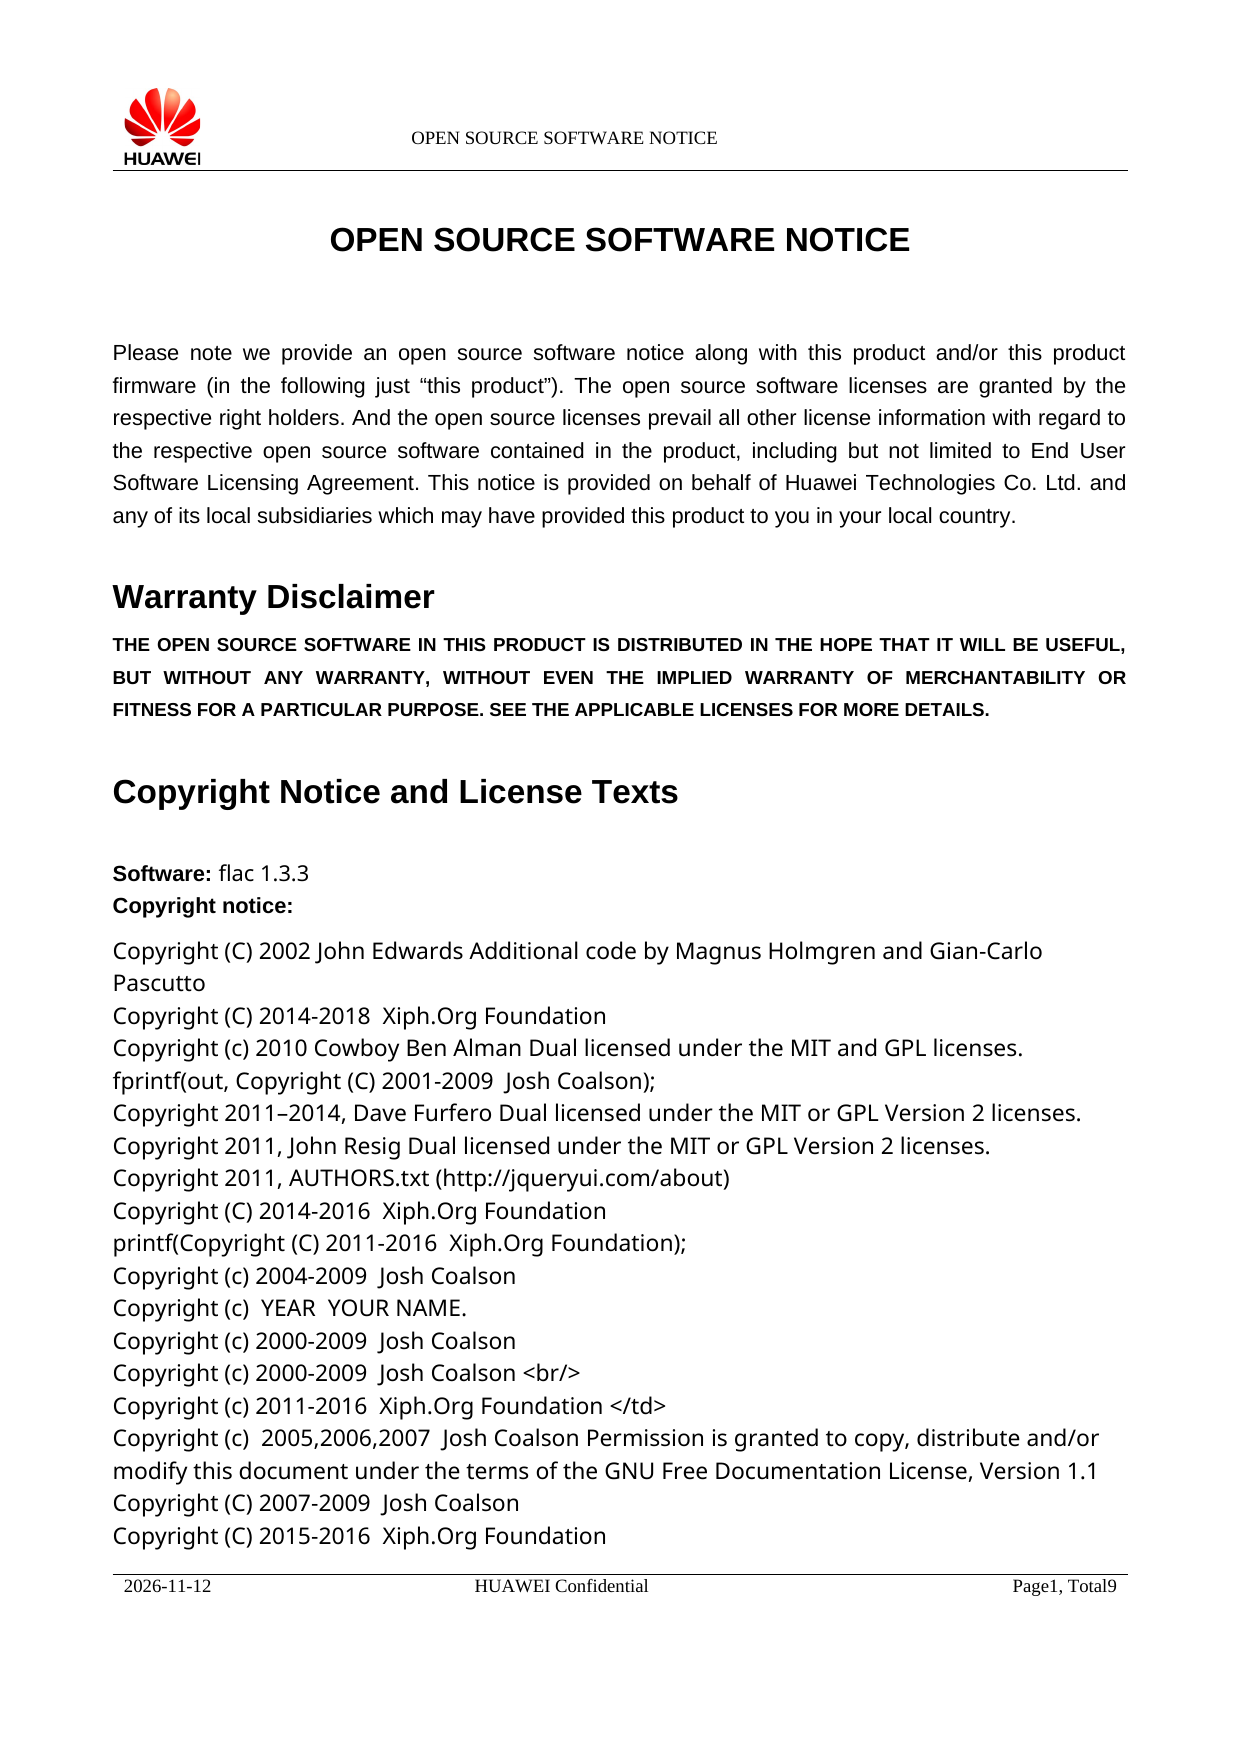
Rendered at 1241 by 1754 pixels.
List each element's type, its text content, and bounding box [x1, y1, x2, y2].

text Copyright Notice and License Texts [112, 759, 1128, 824]
text Copyright notice: [112, 889, 1128, 921]
title Software: flac 1.3.3 [112, 856, 1128, 889]
text The open source software in this product is distributed in the hope that it will be useful, but WITHOUT ANY WARRANTY, without even the implied warranty of MERCHANTABILITY or FITNESS FOR A PARTICULAR PURPOSE. See the applicable licenses for more details. [112, 629, 1128, 726]
text Warranty Disclaimer [112, 564, 1128, 629]
picture [124, 88, 201, 165]
text Please note we provide an open source software notice along with this product and/or this product firmware (in the following just “this product”). The open source software licenses are granted by the respective right holders. And the open source licenses prevail all other license information with regard to the respective open source software contained in the product, including but not limited to End User Software Licensing Agreement. This notice is provided on behalf of Huawei Technologies Co. Ltd. and any of its local subsidiaries which may have provided this product to you in your local country. [112, 336, 1128, 531]
text OPEN SOURCE SOFTWARE NOTICE [112, 206, 1128, 271]
